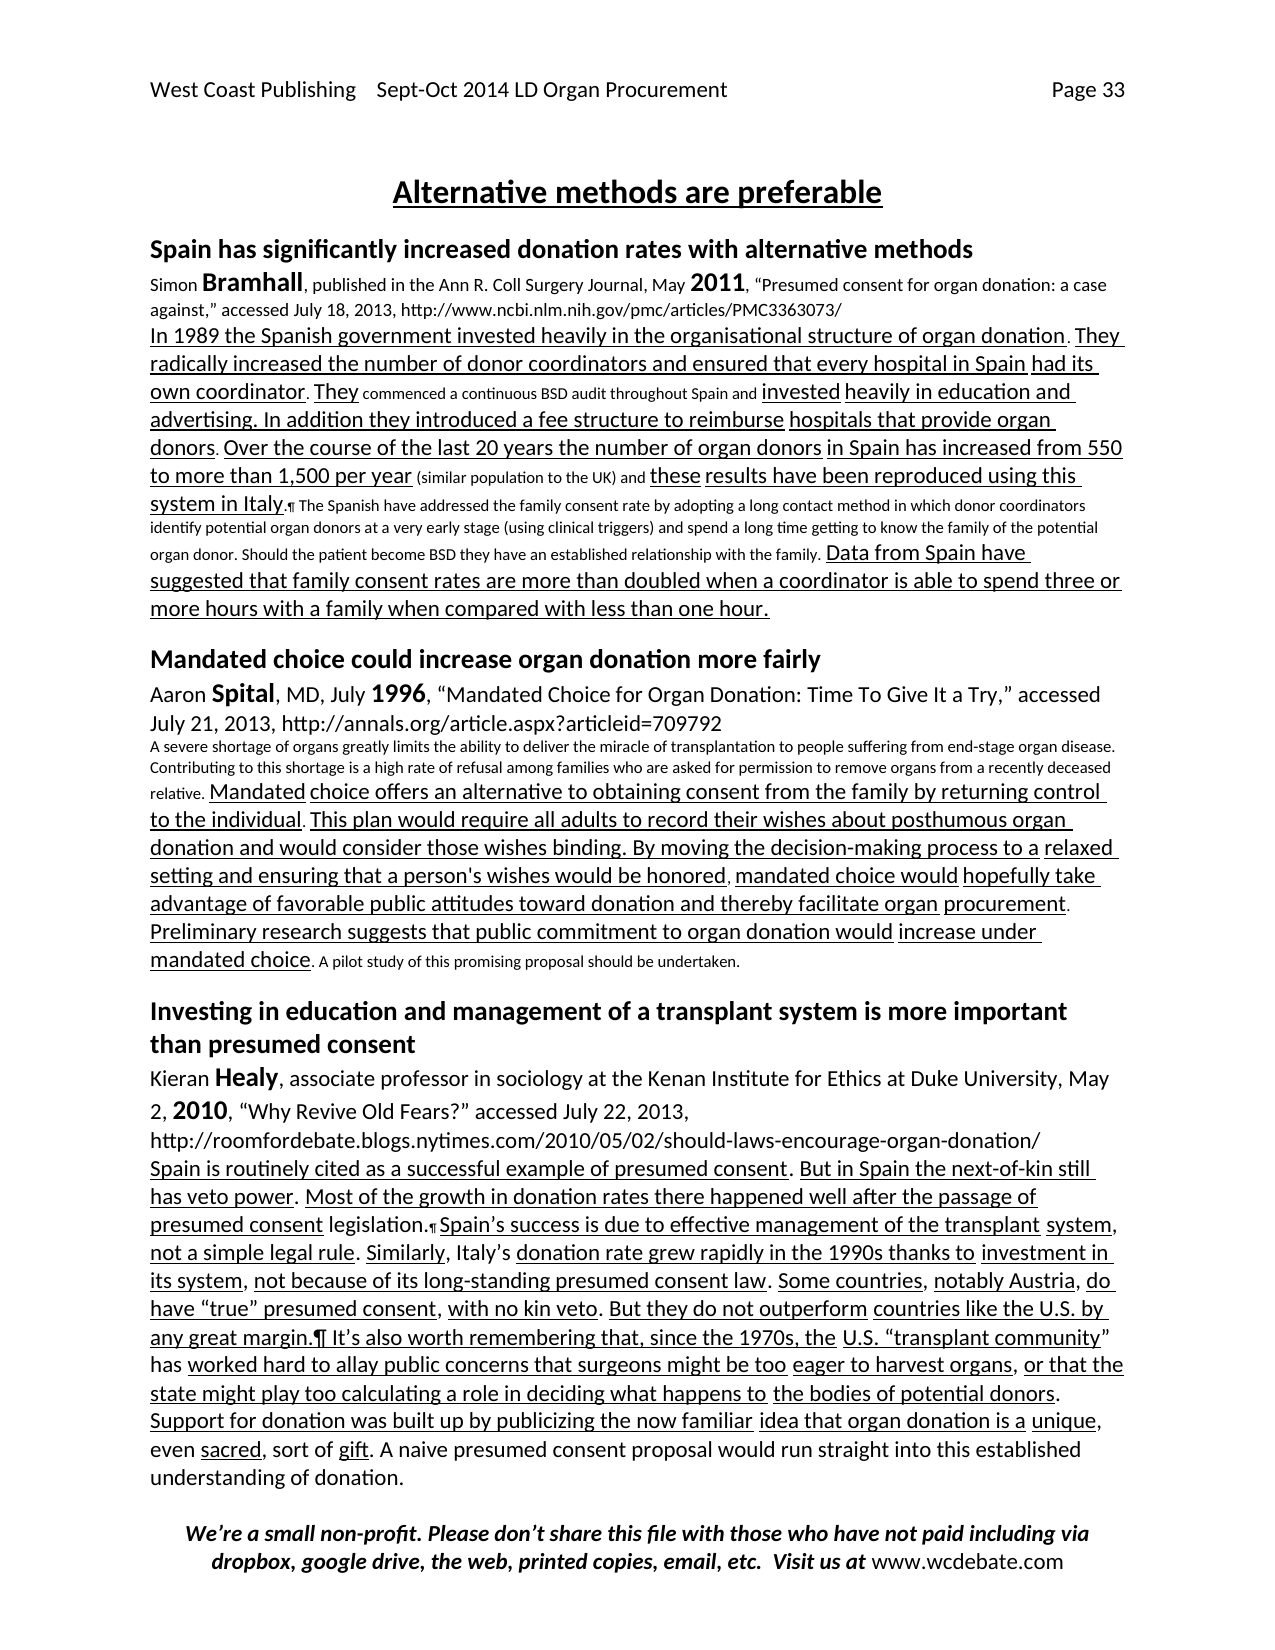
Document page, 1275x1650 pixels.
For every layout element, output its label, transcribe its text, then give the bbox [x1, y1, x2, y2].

subtitle Mandated choice could increase organ donation more fairly [150, 643, 1125, 676]
subtitle Investing in education and management of a transplant system is more important than presumed consent [150, 994, 1125, 1060]
text A severe shortage of organs greatly limits the ability to deliver the miracle of transplantation to people suffering from end-stage organ disease. Contributing to this shortage is a high rate of refusal among families who are asked for permission to remove organs from a recently deceased relative. Mandated choice offers an alternative to obtaining consent from the family by returning control to the individual. This plan would require all adults to record their wishes about posthumous organ donation and would consider those wishes binding. By moving the decision-making process to a relaxed setting and ensuring that a person's wishes would be honored, mandated choice would hopefully take advantage of favorable public attitudes toward donation and thereby facilitate organ procurement. Preliminary research suggests that public commitment to organ donation would increase under mandated choice. A pilot study of this promising proposal should be undertaken. [150, 737, 1125, 973]
subtitle Alternative methods are preferable [150, 171, 1125, 212]
text Aaron Spital, MD, July 1996, “Mandated Choice for Organ Donation: Time To Give It a Try,” accessed July 21, 2013, http://annals.org/article.aspx?articleid=709792 [150, 676, 1125, 737]
text In 1989 the Spanish government invested heavily in the organisational structure of organ donation. They radically increased the number of donor coordinators and ensured that every hospital in Spain had its own coordinator. They commenced a continuous BSD audit throughout Spain and invested heavily in education and advertising. In addition they introduced a fee structure to reimburse hospitals that provide organ donors. Over the course of the last 20 years the number of organ donors in Spain has increased from 550 to more than 1,500 per year (similar population to the UK) and these results have been reproduced using this system in Italy.¶ The Spanish have addressed the family consent rate by adopting a long contact method in which donor coordinators identify potential organ donors at a very early stage (using clinical triggers) and spend a long time getting to know the family of the potential organ donor. Should the patient become BSD they have an established relationship with the family. Data from Spain have suggested that family consent rates are more than doubled when a coordinator is able to spend three or more hours with a family when compared with less than one hour. [150, 321, 1125, 622]
text Kieran Healy, associate professor in sociology at the Kenan Institute for Ethics at Duke University, May 2, 2010, “Why Revive Old Fears?” accessed July 22, 2013, http://roomfordebate.blogs.nytimes.com/2010/05/02/should-laws-encourage-organ-donation/ [150, 1060, 1125, 1154]
text Spain is routinely cited as a successful example of presumed consent. But in Spain the next-of-kin still has veto power. Most of the growth in donation rates there happened well after the passage of presumed consent legislation.¶ Spain’s success is due to effective management of the transplant system, not a simple legal rule. Similarly, Italy’s donation rate grew rapidly in the 1990s thanks to investment in its system, not because of its long-standing presumed consent law. Some countries, notably Austria, do have “true” presumed consent, with no kin veto. But they do not outperform countries like the U.S. by any great margin.¶ It’s also worth remembering that, since the 1970s, the U.S. “transplant community” has worked hard to allay public concerns that surgeons might be too eager to harvest organs, or that the state might play too calculating a role in deciding what happens to the bodies of potential donors. Support for donation was built up by publicizing the now familiar idea that organ donation is a unique, even sacred, sort of gift. A naive presumed consent proposal would run straight into this established understanding of donation. [150, 1154, 1125, 1491]
subtitle Spain has significantly increased donation rates with alternative methods [150, 232, 1125, 265]
